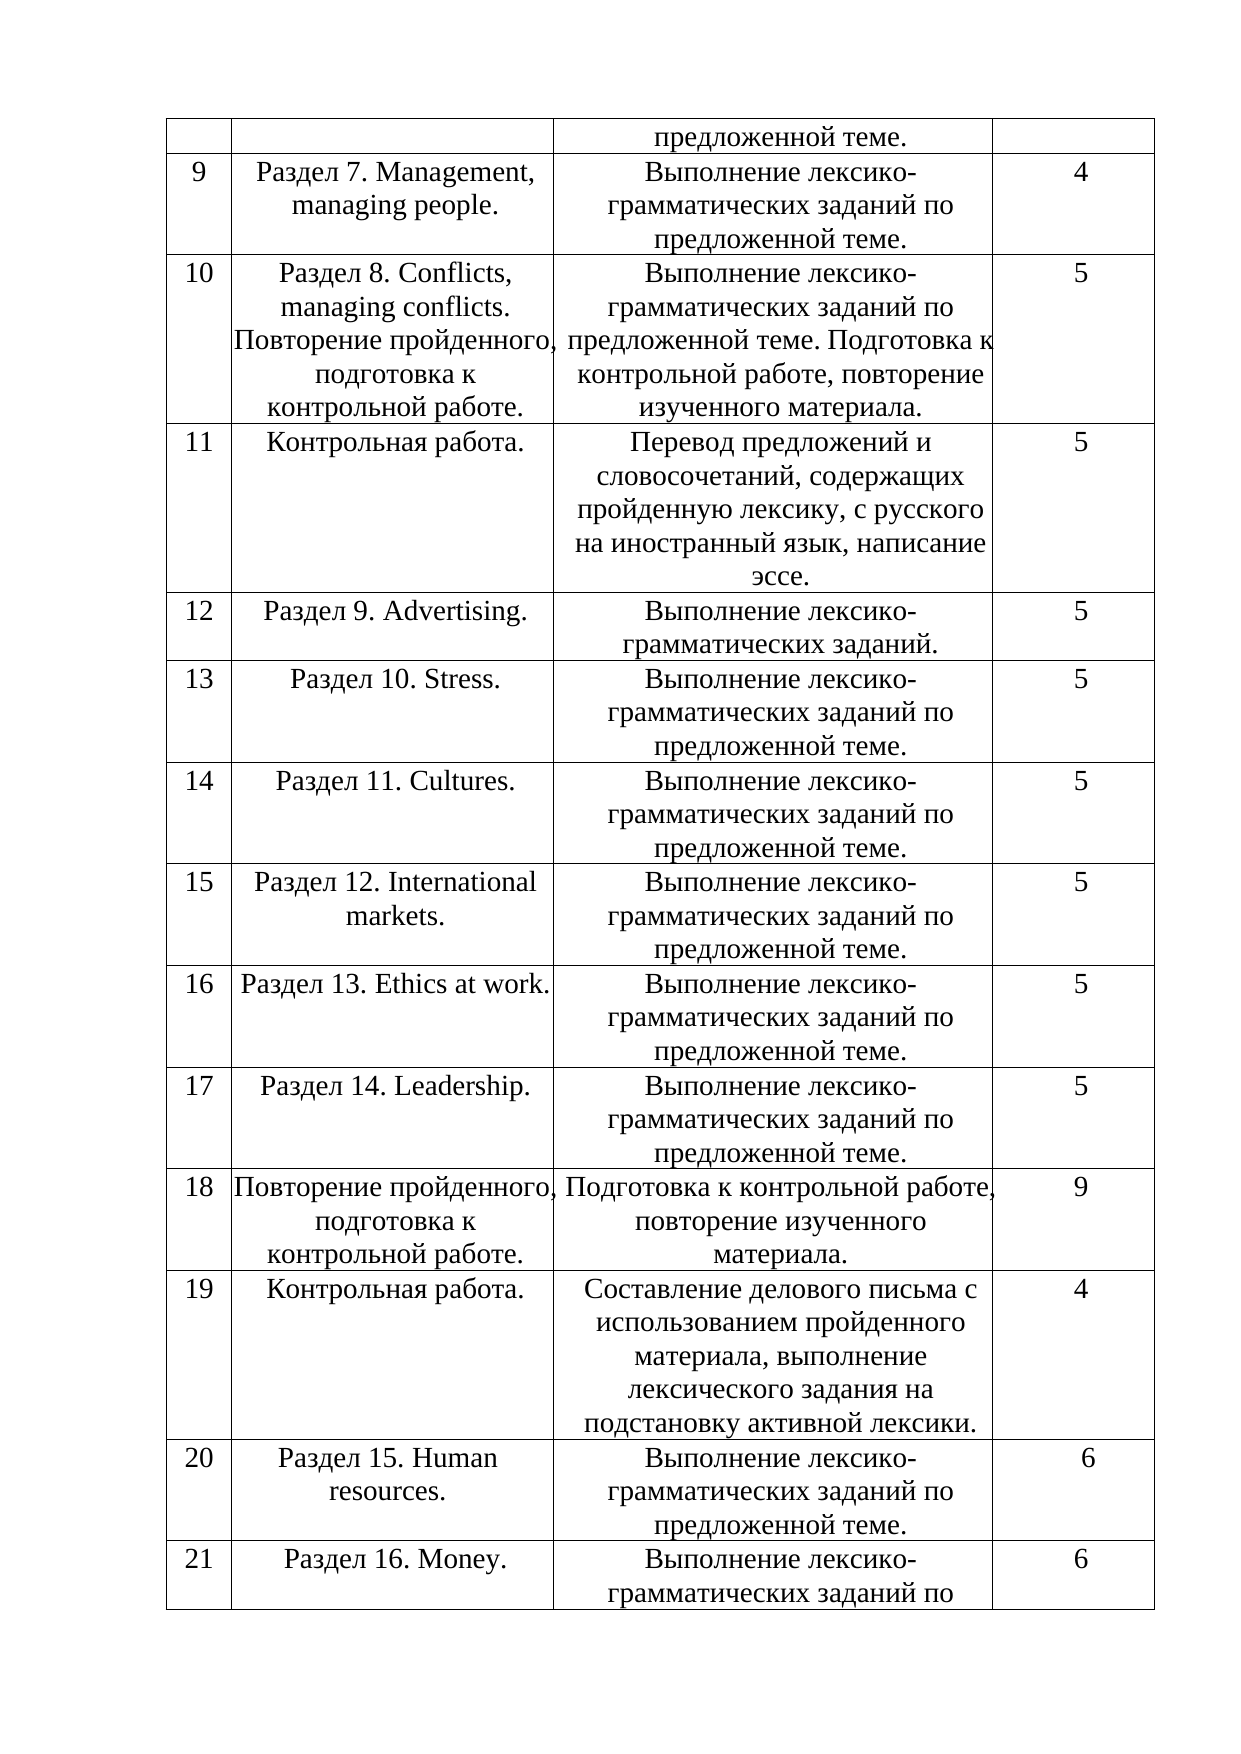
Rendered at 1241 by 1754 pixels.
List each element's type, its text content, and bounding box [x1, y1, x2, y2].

table_cell Составление делового письма с использованием пройденного материала, выполнение лексического задания на подстановку активной лексики. [554, 1271, 992, 1439]
table_cell Выполнение лексико-грамматических заданий по предложенной теме. [554, 864, 992, 965]
table_cell 9 [167, 154, 231, 254]
table_cell Раздел 9. Advertising. [232, 593, 553, 660]
table_cell Раздел 15. Human resources. [232, 1440, 553, 1540]
table_cell Раздел 11. Cultures. [232, 763, 553, 863]
table_cell 19 [167, 1271, 231, 1439]
table_cell Повторение пройденного, подготовка к контрольной работе. [232, 1169, 553, 1270]
table_cell Перевод предложений и словосочетаний, содержащих пройденную лексику, с русского на иностранный язык, написание эссе. [554, 424, 992, 592]
table_cell Выполнение лексико-грамматических заданий по предложенной теме. [554, 1068, 992, 1168]
table_cell 8 [167, 119, 231, 153]
table_cell Раздел 7. Management, managing people. [232, 154, 553, 254]
table_cell 6 [993, 1541, 1154, 1608]
table_cell 13 [167, 661, 231, 762]
table_cell Раздел 14. Leadership. [232, 1068, 553, 1168]
table_cell 5 [993, 255, 1154, 423]
table_cell Контрольная работа. [232, 1271, 553, 1439]
table_cell Выполнение лексико-грамматических заданий по предложенной теме. [554, 966, 992, 1067]
table_cell 5 [993, 1068, 1154, 1168]
table_cell Раздел 10. Stress. [232, 661, 553, 762]
table_cell 11 [167, 424, 231, 592]
table_cell 16 [167, 966, 231, 1067]
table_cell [554, 119, 992, 153]
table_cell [232, 119, 553, 153]
table_cell 21 [167, 1541, 231, 1608]
table_cell 5 [993, 864, 1154, 965]
table_cell 4 [993, 1271, 1154, 1439]
table_cell Раздел 8. Conflicts, managing conflicts. Повторение пройденного, подготовка к контрольной работе. [232, 255, 553, 423]
table_cell Контрольная работа. [232, 424, 553, 592]
table_cell 17 [167, 1068, 231, 1168]
table_cell 10 [167, 255, 231, 423]
table_cell Выполнение лексико-грамматических заданий по предложенной теме. [554, 661, 992, 762]
table_cell Раздел 12. International markets. [232, 864, 553, 965]
table_cell 4 [993, 154, 1154, 254]
table_cell 9 [993, 1169, 1154, 1270]
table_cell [554, 154, 992, 254]
table_cell 14 [167, 763, 231, 863]
table_cell Раздел 13. Ethics at work. [232, 966, 553, 1067]
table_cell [554, 1541, 992, 1608]
table_cell 5 [993, 661, 1154, 762]
table_cell 18 [167, 1169, 231, 1270]
table_cell 15 [167, 864, 231, 965]
table_cell 12 [167, 593, 231, 660]
table_cell Выполнение лексико-грамматических заданий по предложенной теме. [554, 763, 992, 863]
table_cell Выполнение лексико-грамматических заданий по предложенной теме. Подготовка к контрольной работе, повторение изученного материала. [554, 255, 992, 423]
table_cell Подготовка к контрольной работе, повторение изученного материала. [554, 1169, 992, 1270]
table_cell 5 [993, 966, 1154, 1067]
table_cell 4 [993, 119, 1154, 153]
table_cell Выполнение лексико-грамматических заданий. [554, 593, 992, 660]
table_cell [554, 1440, 992, 1540]
table_cell 6 [993, 1440, 1154, 1540]
table_cell 20 [167, 1440, 231, 1540]
table_cell 5 [993, 593, 1154, 660]
table_cell 5 [993, 763, 1154, 863]
table_cell Раздел 16. Money. [232, 1541, 553, 1608]
table_cell 5 [993, 424, 1154, 592]
